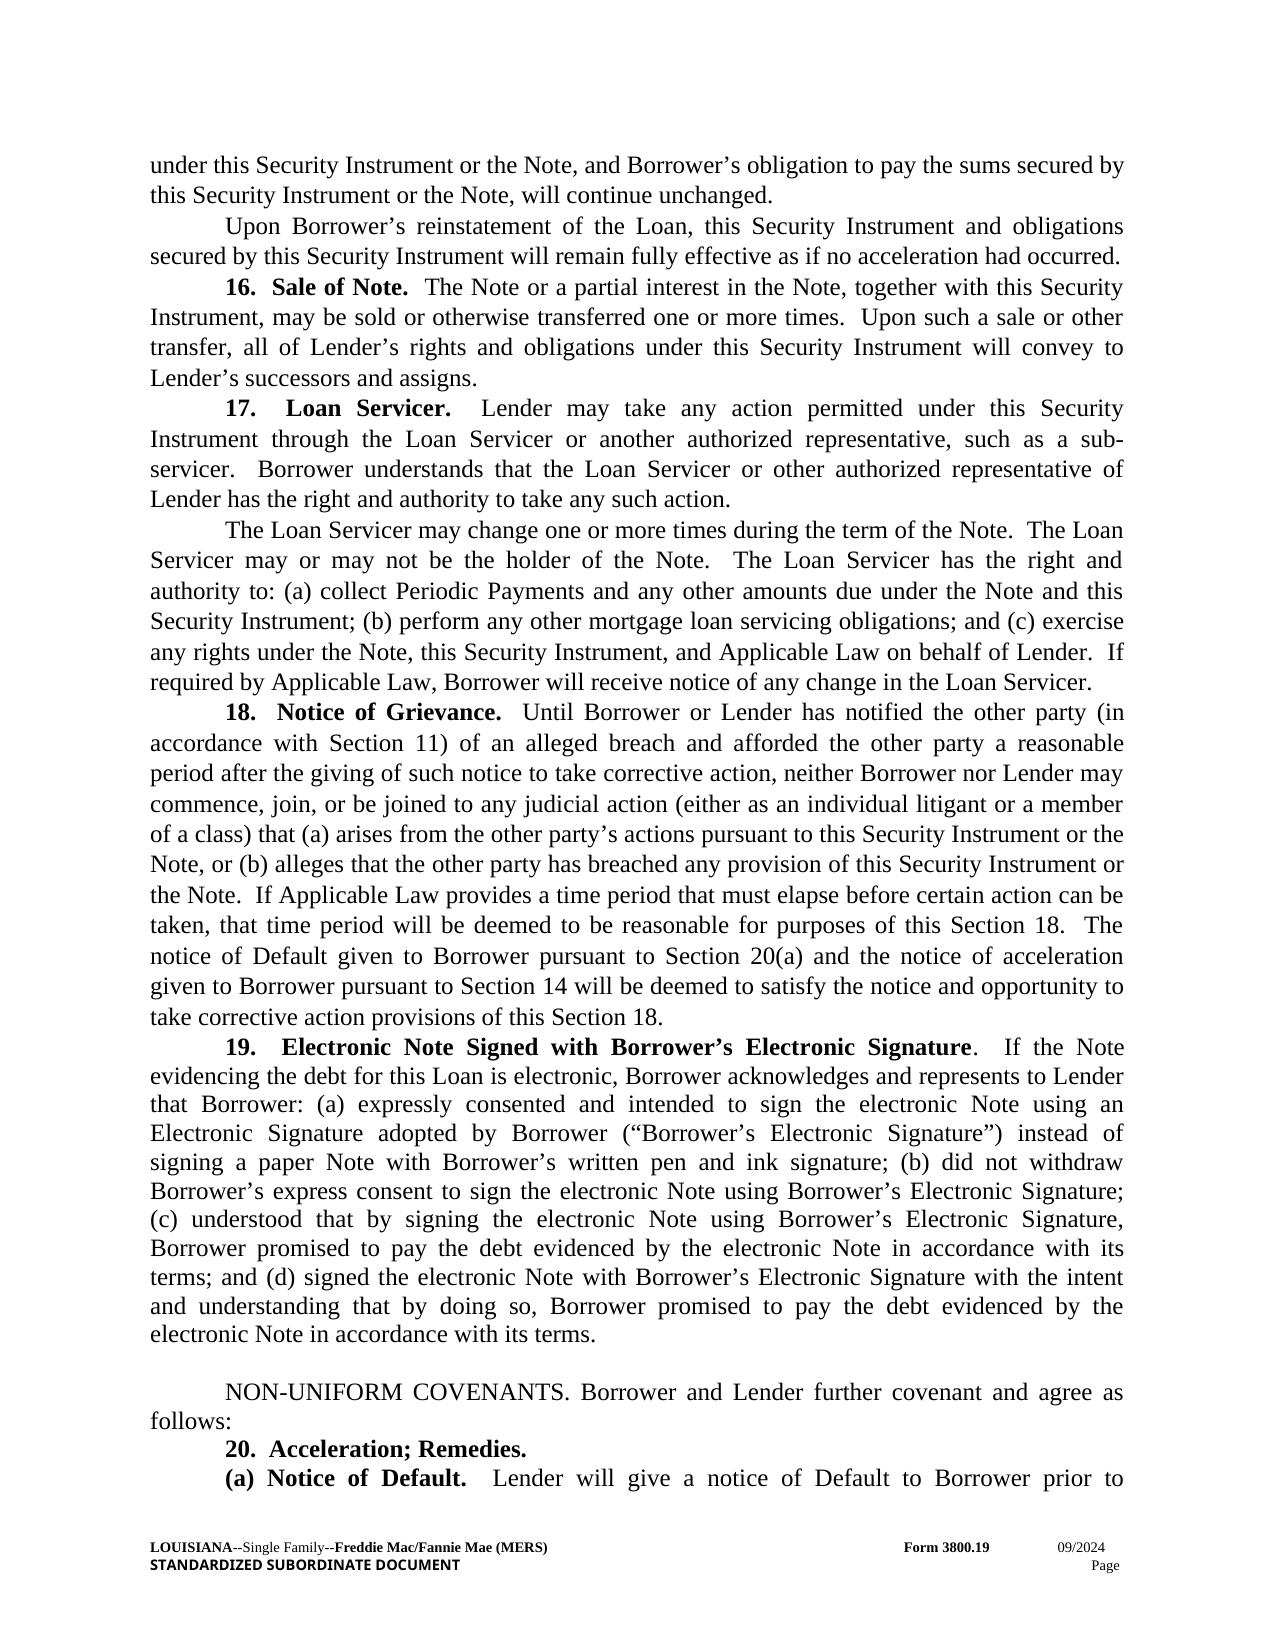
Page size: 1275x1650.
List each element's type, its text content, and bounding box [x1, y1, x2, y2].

text 18. Notice of Grievance. Until Borrower or Lender has notified the other party (in accordance with Section 11) of an alleged breach and afforded the other party a reasonable period after the giving of such notice to take corrective action, neither Borrower nor Lender may commence, join, or be joined to any judicial action (either as an individual litigant or a member of a class) that (a) arises from the other party’s actions pursuant to this Security Instrument or the Note, or (b) alleges that the other party has breached any provision of this Security Instrument or the Note. If Applicable Law provides a time period that must elapse before certain action can be taken, that time period will be deemed to be reasonable for purposes of this Section 18. The notice of Default given to Borrower pursuant to Section 20(a) and the notice of acceleration given to Borrower pursuant to Section 14 will be deemed to satisfy the notice and opportunity to take corrective action provisions of this Section 18. [150, 697, 1125, 1030]
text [150, 150, 1125, 209]
text The Loan Servicer may change one or more times during the term of the Note. The Loan Servicer may or may not be the holder of the Note. The Loan Servicer has the right and authority to: (a) collect Periodic Payments and any other amounts due under the Note and this Security Instrument; (b) perform any other mortgage loan servicing obligations; and (c) exercise any rights under the Note, this Security Instrument, and Applicable Law on behalf of Lender. If required by Applicable Law, Borrower will receive notice of any change in the Loan Servicer. [150, 515, 1125, 696]
text 17. Loan Servicer. Lender may take any action permitted under this Security Instrument through the Loan Servicer or another authorized representative, such as a sub-servicer. Borrower understands that the Loan Servicer or other authorized representative of Lender has the right and authority to take any such action. [150, 393, 1125, 513]
text NON-UNIFORM COVENANTS. Borrower and Lender further covenant and agree as follows: [150, 1377, 1125, 1434]
text Upon Borrower’s reinstatement of the Loan, this Security Instrument and obligations secured by this Security Instrument will remain fully effective as if no acceleration had occurred. [150, 211, 1125, 270]
text 16. Sale of Note. The Note or a partial interest in the Note, together with this Security Instrument, may be sold or otherwise transferred one or more times. Upon such a sale or other transfer, all of Lender’s rights and obligations under this Security Instrument will convey to Lender’s successors and assigns. [150, 272, 1125, 392]
text 20. Acceleration; Remedies. [150, 1434, 1125, 1463]
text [150, 1463, 1125, 1492]
text 19. Electronic Note Signed with Borrower’s Electronic Signature. If the Note evidencing the debt for this Loan is electronic, Borrower acknowledges and represents to Lender that Borrower: (a) expressly consented and intended to sign the electronic Note using an Electronic Signature adopted by Borrower (“Borrower’s Electronic Signature”) instead of signing a paper Note with Borrower’s written pen and ink signature; (b) did not withdraw Borrower’s express consent to sign the electronic Note using Borrower’s Electronic Signature; (c) understood that by signing the electronic Note using Borrower’s Electronic Signature, Borrower promised to pay the debt evidenced by the electronic Note in accordance with its terms; and (d) signed the electronic Note with Borrower’s Electronic Signature with the intent and understanding that by doing so, Borrower promised to pay the debt evidenced by the electronic Note in accordance with its terms. [150, 1032, 1125, 1348]
